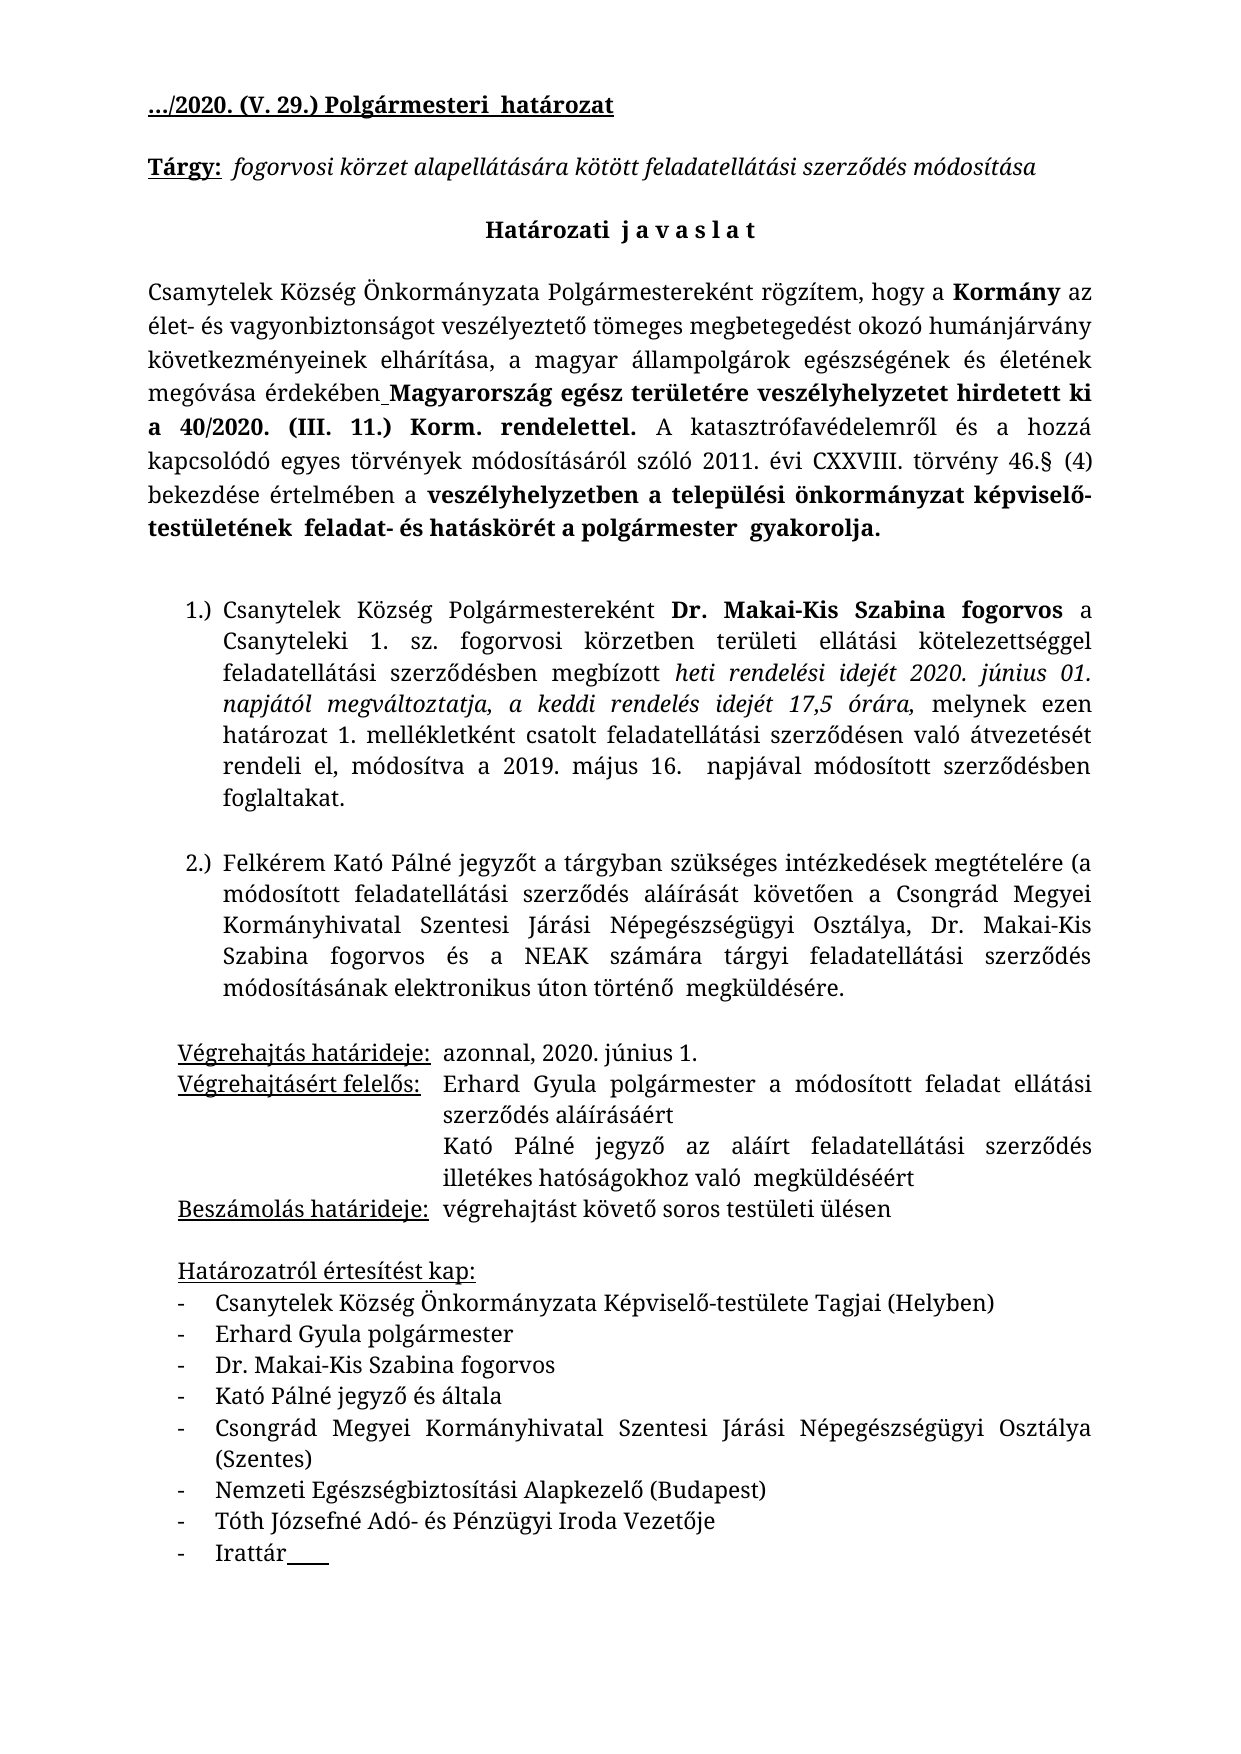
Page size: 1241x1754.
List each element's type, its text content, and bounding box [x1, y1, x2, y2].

list Dr. Makai-Kis Szabina fogorvos [177, 1349, 1093, 1380]
text Tárgy: fogorvosi körzet alapellátására kötött feladatellátási szerződés módosítása [148, 151, 1093, 182]
list Tóth Józsefné Adó- és Pénzügyi Iroda Vezetője [177, 1505, 1093, 1537]
list Felkérem Kató Pálné jegyzőt a tárgyban szükséges intézkedések megtételére (a módosított feladatellátási szerződés aláírását követően a Csongrád Megyei Kormányhivatal Szentesi Járási Népegészségügyi Osztálya, Dr. Makai-Kis Szabina fogorvos és a NEAK számára tárgyi feladatellátási szerződés módosításának elektronikus úton történő megküldésére. [185, 847, 1093, 1003]
list Csanytelek Község Polgármestereként Dr. Makai-Kis Szabina fogorvos a Csanyteleki 1. sz. fogorvosi körzetben területi ellátási kötelezettséggel feladatellátási szerződésben megbízott heti rendelési idejét 2020. június 01. napjától megváltoztatja, a keddi rendelés idejét 17,5 órára, melynek ezen határozat 1. mellékletként csatolt feladatellátási szerződésen való átvezetését rendeli el, módosítva a 2019. május 16. napjával módosított szerződésben foglaltakat. [185, 594, 1093, 813]
list Végrehajtás határideje: azonnal, 2020. június 1. [177, 1037, 1093, 1068]
list Beszámolás határideje: végrehajtást követő soros testületi ülésen [177, 1193, 1093, 1224]
text Határozati j a v a s l a t [148, 214, 1093, 245]
list Kató Pálné jegyző az aláírt feladatellátási szerződés illetékes hatóságokhoz való megküldéséért [443, 1130, 1093, 1193]
list Kató Pálné jegyző és általa [177, 1380, 1093, 1412]
list Végrehajtásért felelős: Erhard Gyula polgármester a módosított feladat ellátási szerződés aláírásáért [177, 1068, 1093, 1130]
list Erhard Gyula polgármester [177, 1318, 1093, 1349]
list Nemzeti Egészségbiztosítási Alapkezelő (Budapest) [177, 1474, 1093, 1505]
text …/2020. (V. 29.) Polgármesteri határozat [148, 89, 1093, 120]
list Csongrád Megyei Kormányhivatal Szentesi Járási Népegészségügyi Osztálya (Szentes) [177, 1412, 1093, 1474]
list Csanytelek Község Önkormányzata Képviselő-testülete Tagjai (Helyben) [177, 1287, 1093, 1318]
list Határozatról értesítést kap: [177, 1255, 1093, 1287]
list Irattár [177, 1537, 1093, 1568]
text Csamytelek Község Önkormányzata Polgármestereként rögzítem, hogy a Kormány az élet- és vagyonbiztonságot veszélyeztető tömeges megbetegedést okozó humánjárvány következményeinek elhárítása, a magyar állampolgárok egészségének és életének megóvása érdekében Magyarország egész területére veszélyhelyzetet hirdetett ki a 40/2020. (III. 11.) Korm. rendelettel. A katasztrófavédelemről és a hozzá kapcsolódó egyes törvények módosításáról szóló 2011. évi CXXVIII. törvény 46.§ (4) bekezdése értelmében a veszélyhelyzetben a települési önkormányzat képviselő-testületének feladat- és hatáskörét a polgármester gyakorolja. [148, 375, 1093, 445]
